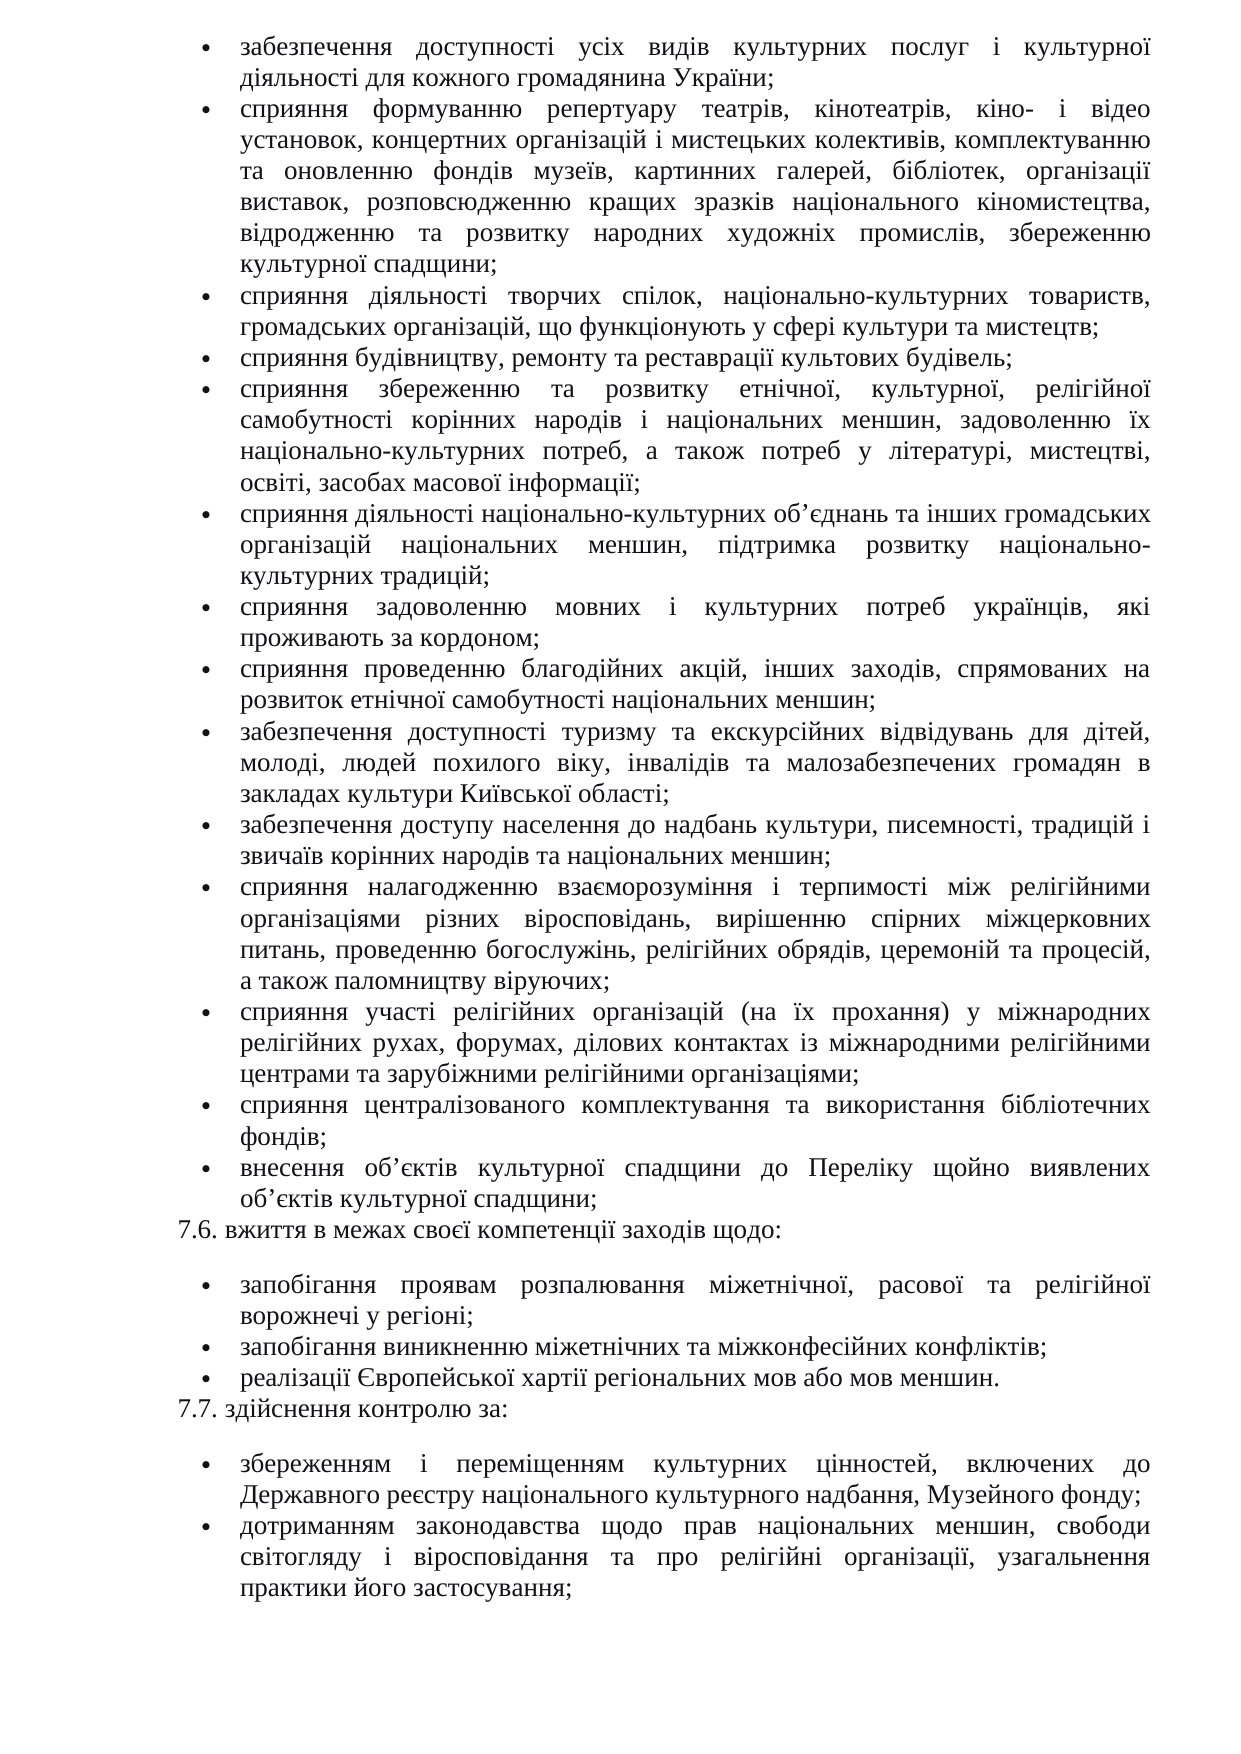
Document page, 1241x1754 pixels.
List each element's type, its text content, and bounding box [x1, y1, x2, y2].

list сприяння участі релігійних організацій (на їх прохання) у міжнародних релігійних рухах, форумах, ділових контактах із міжнародними релігійними центрами та зарубіжними релігійними організаціями; [202, 995, 1152, 1088]
list збереженням і переміщенням культурних цінностей, включених до Державного реєстру національного культурного надбання, Музейного фонду; [202, 1447, 1152, 1509]
list сприяння будівництву, ремонту та реставрації культових будівель; [202, 341, 1152, 372]
list сприяння формуванню репертуару театрів, кінотеатрів, кіно- і відео установок, концертних організацій і мистецьких колективів, комплектуванню та оновленню фондів музеїв, картинних галерей, бібліотек, організації виставок, розповсюдженню кращих зразків національного кіномистецтва, відродженню та розвитку народних художніх промислів, збереженню культурної спадщини; [202, 92, 1152, 279]
text 7.6. вжиття в межах своєї компетенції заходів щодо: [177, 1213, 1152, 1244]
list забезпечення доступності усіх видів культурних послуг і культурної діяльності для кожного громадянина України; [202, 29, 1152, 92]
list реалізації Європейської хартії регіональних мов або мов меншин. [202, 1361, 1152, 1392]
list сприяння задоволенню мовних і культурних потреб українців, які проживають за кордоном; [202, 590, 1152, 652]
list сприяння проведенню благодійних акцій, інших заходів, спрямованих на розвиток етнічної самобутності національних меншин; [202, 652, 1152, 715]
text 7.7. здійснення контролю за: [177, 1392, 1152, 1423]
list запобігання виникненню міжетнічних та міжконфесійних конфліктів; [202, 1330, 1152, 1361]
list сприяння налагодженню взаєморозуміння і терпимості між релігійними організаціями різних віросповідань, вирішенню спірних міжцерковних питань, проведенню богослужінь, релігійних обрядів, церемоній та процесій, а також паломництву віруючих; [202, 871, 1152, 995]
list сприяння централізованого комплектування та використання бібліотечних фондів; [202, 1088, 1152, 1151]
list внесення об’єктів культурної спадщини до Переліку щойно виявлених об’єктів культурної спадщини; [202, 1151, 1152, 1213]
list дотриманням законодавства щодо прав національних меншин, свободи світогляду і віросповідання та про релігійні організації, узагальнення практики його застосування; [202, 1509, 1152, 1603]
list сприяння збереженню та розвитку етнічної, культурної, релігійної самобутності корінних народів і національних меншин, задоволенню їх національно-культурних потреб, а також потреб у літературі, мистецтві, освіті, засобах масової інформації; [202, 372, 1152, 497]
list забезпечення доступу населення до надбань культури, писемності, традицій і звичаїв корінних народів та національних меншин; [202, 808, 1152, 871]
list сприяння діяльності національно-культурних об’єднань та інших громадських організацій національних меншин, підтримка розвитку національно-культурних традицій; [202, 497, 1152, 590]
list забезпечення доступності туризму та екскурсійних відвідувань для дітей, молоді, людей похилого віку, інвалідів та малозабезпечених громадян в закладах культури Київської області; [202, 715, 1152, 808]
list запобігання проявам розпалювання міжетнічної, расової та релігійної ворожнечі у регіоні; [202, 1268, 1152, 1330]
list сприяння діяльності творчих спілок, національно-культурних товариств, громадських організацій, що функціонують у сфері культури та мистецтв; [202, 279, 1152, 341]
